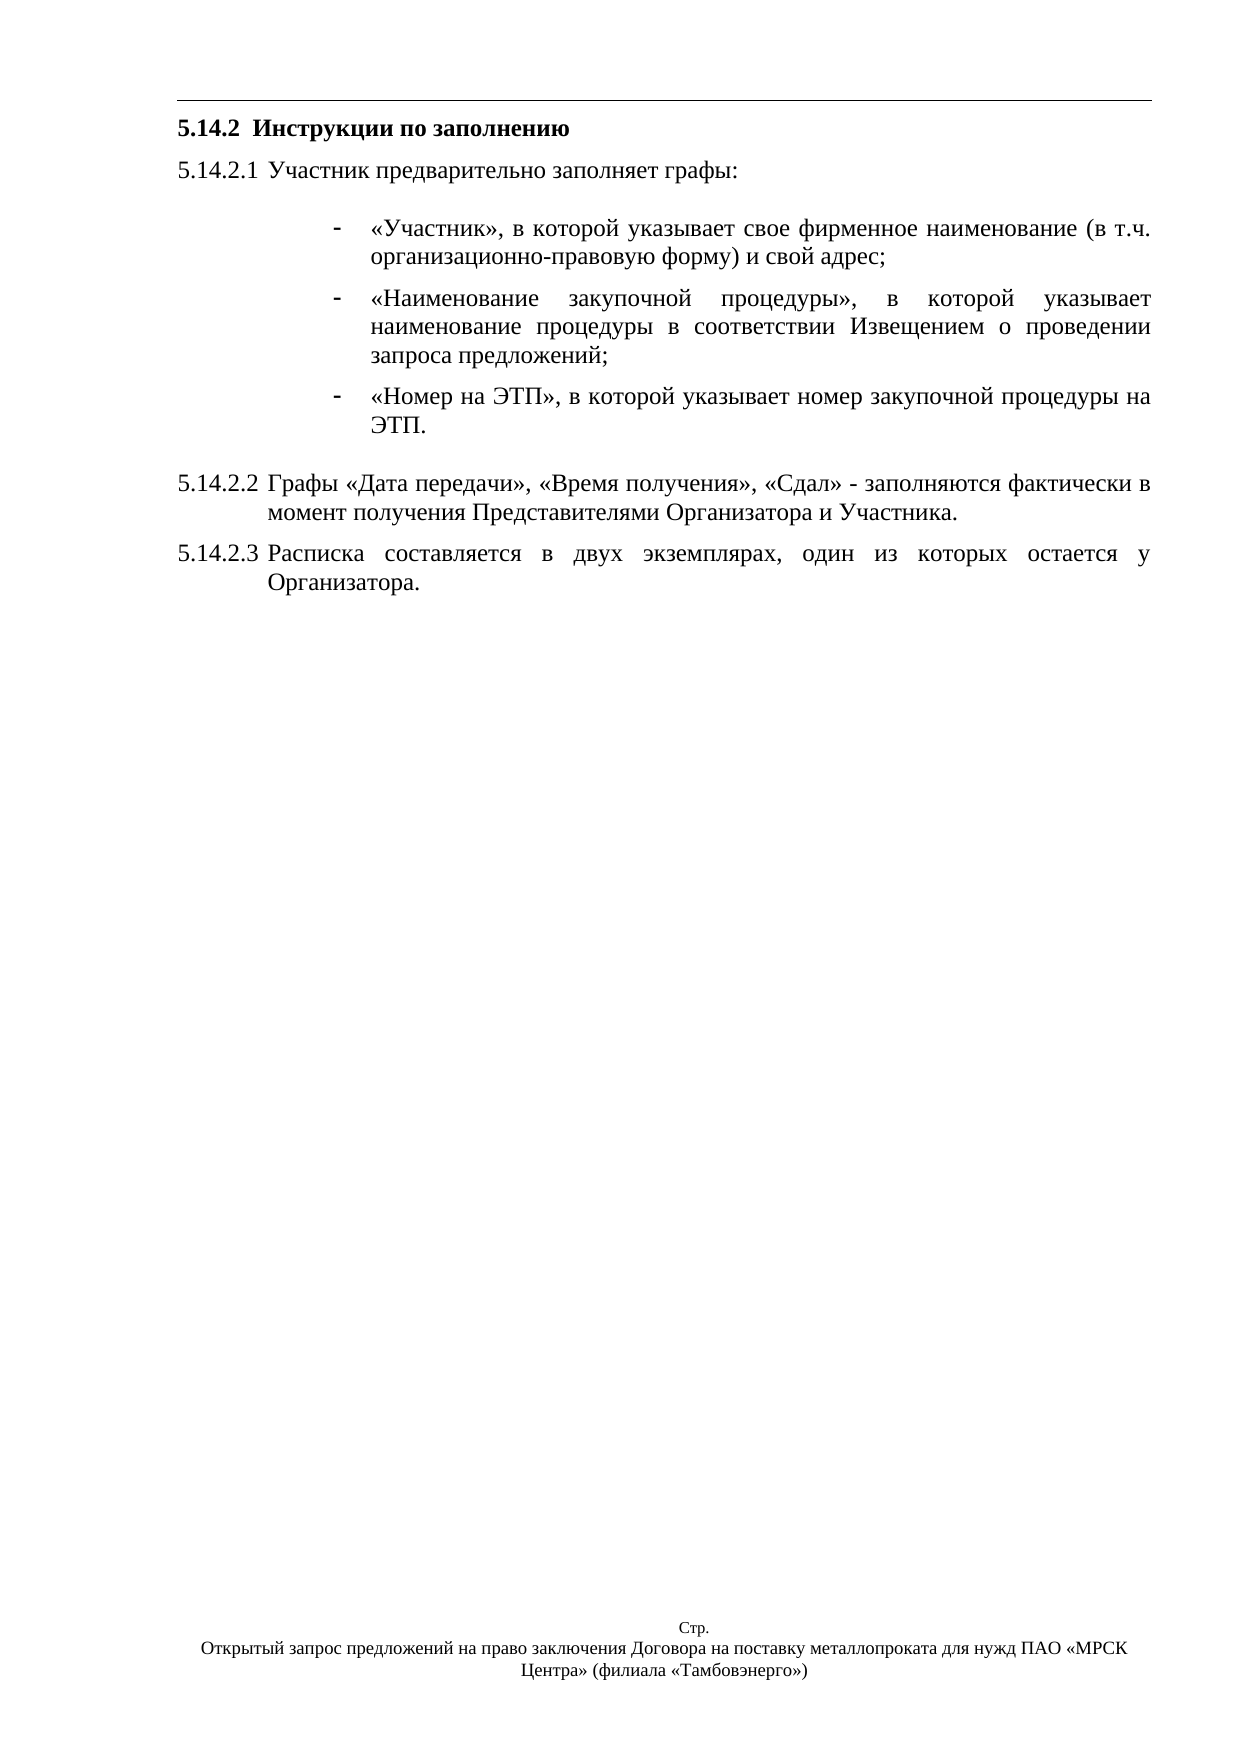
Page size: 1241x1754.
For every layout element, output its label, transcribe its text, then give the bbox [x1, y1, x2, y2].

list Графы «Дата передачи», «Время получения», «Сдал» - заполняются фактически в момент получения Представителями Организатора и Участника. [177, 468, 1152, 526]
list «Номер на ЭТП», в которой указывает номер закупочной процедуры на ЭТП. [333, 381, 1152, 439]
list Участник предварительно заполняет графы: [177, 155, 1152, 183]
subtitle Инструкции по заполнению [177, 113, 1152, 142]
list «Наименование закупочной процедуры», в которой указывает наименование процедуры в соответствии Извещением о проведении запроса предложений; [333, 283, 1152, 369]
list Расписка составляется в двух экземплярах, один из которых остается у Организатора. [177, 538, 1152, 596]
list «Участник», в которой указывает свое фирменное наименование (в т.ч. организационно-правовую форму) и свой адрес; [333, 213, 1152, 270]
